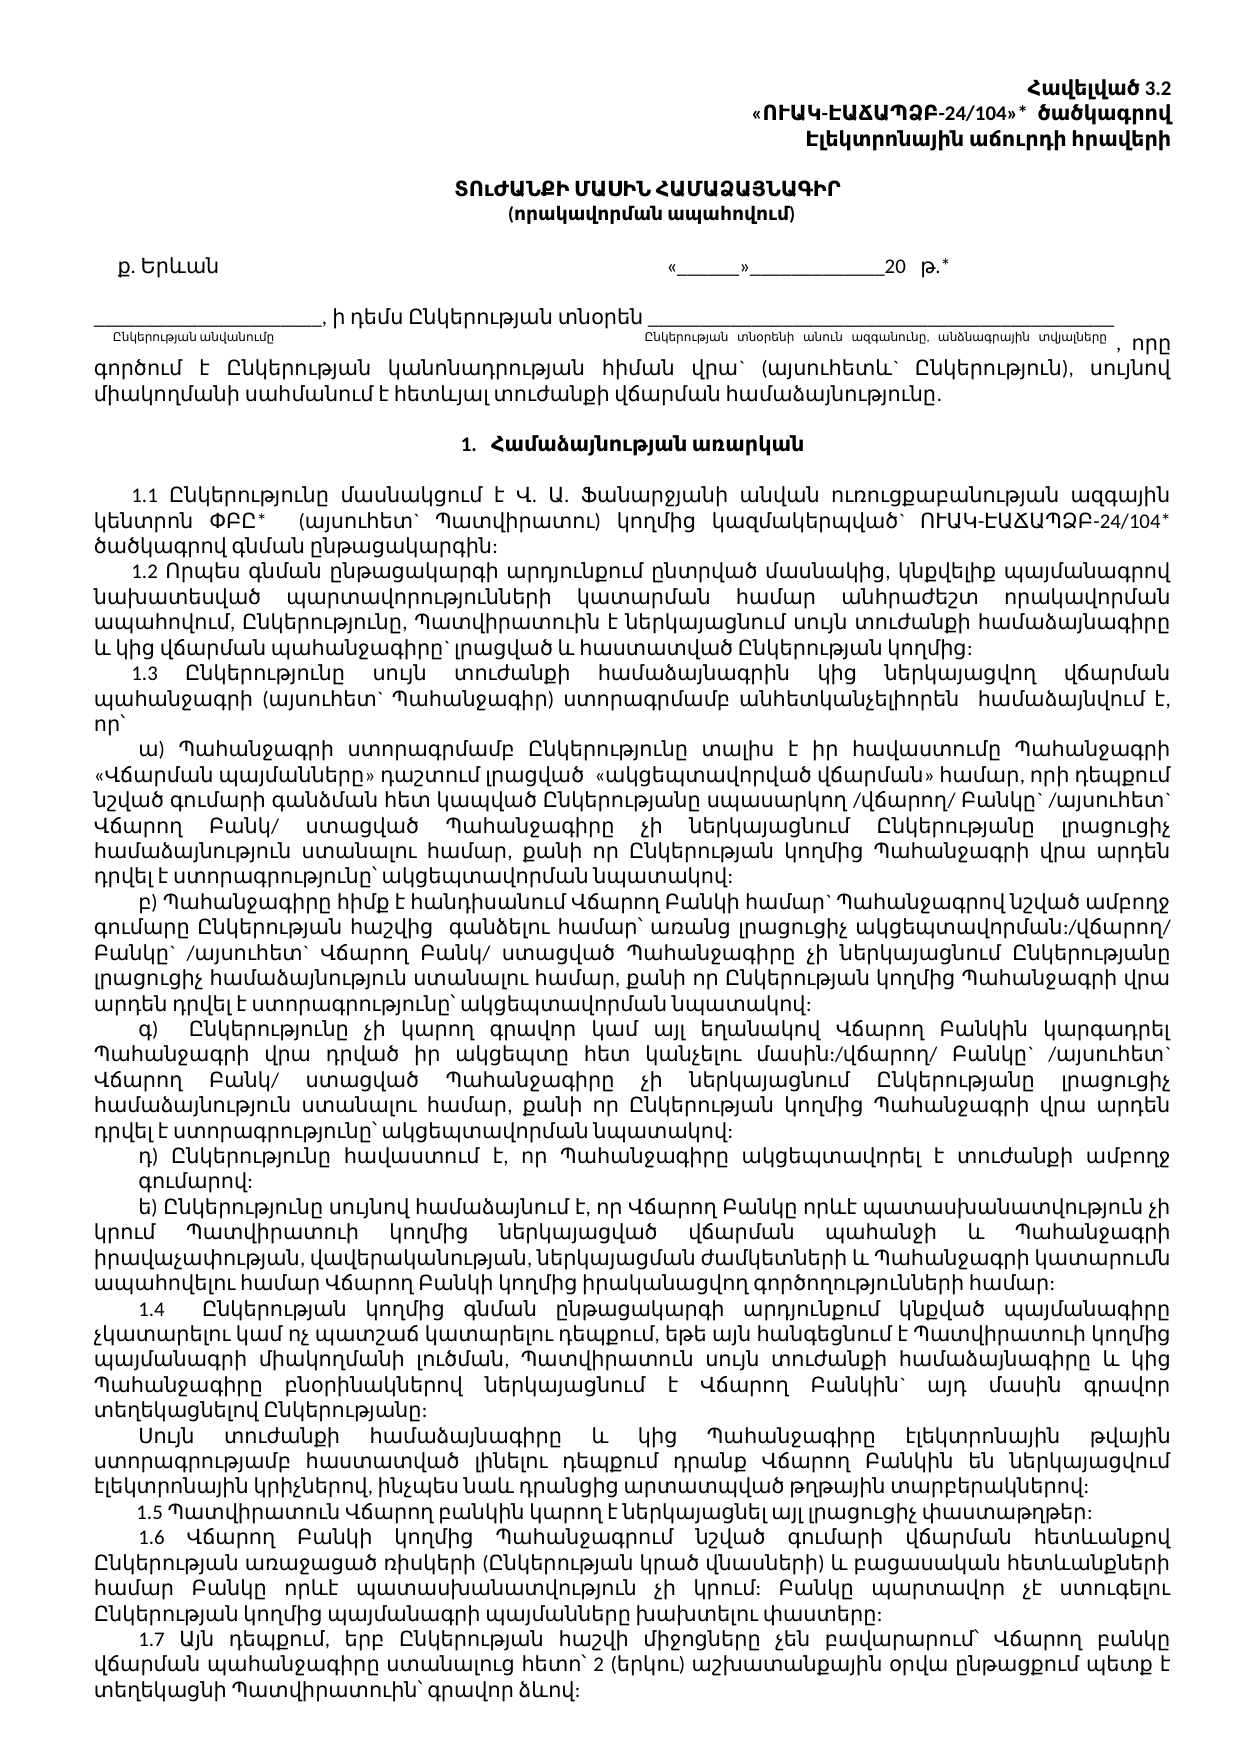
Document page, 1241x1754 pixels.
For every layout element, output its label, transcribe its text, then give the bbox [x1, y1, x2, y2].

text 1.7 Այն դեպքում, երբ Ընկերության հաշվի միջոցները չեն բավարարում՝ Վճարող բանկը վճարման պահանջագիրը ստանալուց հետո՝ 2 (երկու) աշխատանքային օրվա ընթացքում պետք է տեղեկացնի Պատվիրատուին՝ գրավոր ձևով: [94, 1626, 1171, 1702]
text ք. Երևան «______»_____________20 թ.* [94, 254, 1171, 279]
text «ՈՒԱԿ-ԷԱՃԱՊՁԲ-24/104»* ծածկագրով [94, 100, 1171, 126]
text գ) Ընկերությունը չի կարող գրավոր կամ այլ եղանակով Վճարող Բանկին կարգադրել Պահանջագրի վրա դրված իր ակցեպտը հետ կանչելու մասին:/վճարող/ Բանկը` /այսուհետ` Վճարող Բանկ/ ստացված Պահանջագիրը չի ներկայացնում Ընկերությանը լրացուցիչ համաձայնություն ստանալու համար, քանի որ Ընկերության կողմից Պահանջագրի վրա արդեն դրվել է ստորագրությունը՝ ակցեպտավորման նպատակով: [94, 1016, 1171, 1143]
text Սույն տուժանքի համաձայնագիրը և կից Պահանջագիրը էլեկտրոնային թվային ստորագրությամբ հաստատված լինելու դեպքում դրանք Վճարող Բանկին են ներկայացվում էլեկտրոնային կրիչներով, ինչպես նաև դրանցից արտատպված թղթային տարբերակներով: [94, 1423, 1171, 1499]
text 1.6 Վճարող Բանկի կողմից Պահանջագրում նշված գումարի վճարման հետևանքով Ընկերության առաջացած ռիսկերի (Ընկերության կրած վնասների) և բացասական հետևանքների համար Բանկը որևէ պատասխանատվություն չի կրում: Բանկը պարտավոր չէ ստուգելու Ընկերության կողմից պայմանագրի պայմանները խախտելու փաստերը: [94, 1524, 1171, 1626]
text 1.5 Պատվիրատուն Վճարող բանկին կարող է ներկայացնել այլ լրացուցիչ փաստաթղթեր: [94, 1499, 1171, 1524]
text բ) Պահանջագիրը հիմք է հանդիսանում Վճարող Բանկի համար` Պահանջագրով նշված ամբողջ գումարը Ընկերության հաշվից գանձելու համար՝ առանց լրացուցիչ ակցեպտավորման:/վճարող/ Բանկը` /այսուհետ` Վճարող Բանկ/ ստացված Պահանջագիրը չի ներկայացնում Ընկերությանը լրացուցիչ համաձայնություն ստանալու համար, քանի որ Ընկերության կողմից Պահանջագրի վրա արդեն դրվել է ստորագրությունը՝ ակցեպտավորման նպատակով: [94, 889, 1171, 1016]
text 1. Համաձայնության առարկան [94, 432, 1171, 457]
text Ընկերության անվանումը Ընկերության տնօրենի անուն ազգանունը, անձնագրային տվյալները , որը գործում է Ընկերության կանոնադրության հիման վրա` (այսուհետև` Ընկերություն), սույնով միակողմանի սահմանում է հետևյալ տուժանքի վճարման համաձայնությունը. [94, 330, 1171, 406]
text ______________________, ի դեմս Ընկերության տնօրեն _____________________________________________ [94, 304, 1171, 330]
text դ) Ընկերությունը հավաստում է, որ Պահանջագիրը ակցեպտավորել է տուժանքի ամբողջ գումարով: [138, 1143, 1171, 1194]
text Էլեկտրոնային աճուրդի հրավերի [94, 126, 1171, 151]
text ե) Ընկերությունը սույնով համաձայնում է, որ Վճարող Բանկը որևէ պատասխանատվություն չի կրում Պատվիրատուի կողմից ներկայացված վճարման պահանջի և Պահանջագրի իրավաչափության, վավերականության, ներկայացման ժամկետների և Պահանջագրի կատարումն ապահովելու համար Վճարող Բանկի կողմից իրականացվող գործողությունների համար: [94, 1194, 1171, 1296]
text 1.1 Ընկերությունը մասնակցում է Վ. Ա. Ֆանարջյանի անվան ուռուցքաբանության ազգային կենտրոն ՓԲԸ* (այսուհետ` Պատվիրատու) կողմից կազմակերպված` ՈՒԱԿ-ԷԱՃԱՊՁԲ-24/104* ծածկագրով գնման ընթացակարգին: [94, 482, 1171, 559]
text ա) Պահանջագրի ստորագրմամբ Ընկերությունը տալիս է իր հավաստումը Պահանջագրի «Վճարման պայմանները» դաշտում լրացված «ակցեպտավորված վճարման» համար, որի դեպքում նշված գումարի գանձման հետ կապված Ընկերությանը սպասարկող /վճարող/ Բանկը` /այսուհետ` Վճարող Բանկ/ ստացված Պահանջագիրը չի ներկայացնում Ընկերությանը լրացուցիչ համաձայնություն ստանալու համար, քանի որ Ընկերության կողմից Պահանջագրի վրա արդեն դրվել է ստորագրությունը՝ ակցեպտավորման նպատակով: [94, 737, 1171, 889]
text 1.3 Ընկերությունը սույն տուժանքի համաձայնագրին կից ներկայացվող վճարման պահանջագրի (այսուհետ` Պահանջագիր) ստորագրմամբ անհետկանչելիորեն համաձայնվում է, որ՝ [94, 660, 1171, 737]
text Հավելված 3.2 [94, 75, 1171, 100]
text 1.4 Ընկերության կողմից գնման ընթացակարգի արդյունքում կնքված պայմանագիրը չկատարելու կամ ոչ պատշաճ կատարելու դեպքում, եթե այն հանգեցնում է Պատվիրատուի կողմից պայմանագրի միակողմանի լուծման, Պատվիրատուն սույն տուժանքի համաձայնագիրը և կից Պահանջագիրը բնօրինակներով ներկայացնում է Վճարող Բանկին` այդ մասին գրավոր տեղեկացնելով Ընկերությանը: [94, 1296, 1171, 1423]
text ՏՈւԺԱՆՔԻ ՄԱՍԻՆ ՀԱՄԱՁԱՅՆԱԳԻՐ [94, 177, 1171, 202]
text 1.2 Որպես գնման ընթացակարգի արդյունքում ընտրված մասնակից, կնքվելիք պայմանագրով նախատեսված պարտավորությունների կատարման համար անհրաժեշտ որակավորման ապահովում, Ընկերությունը, Պատվիրատուին է ներկայացնում սույն տուժանքի համաձայնագիրը և կից վճարման պահանջագիրը` լրացված և հաստատված Ընկերության կողմից: [94, 559, 1171, 660]
text (որակավորման ապահովում) [94, 202, 1171, 225]
